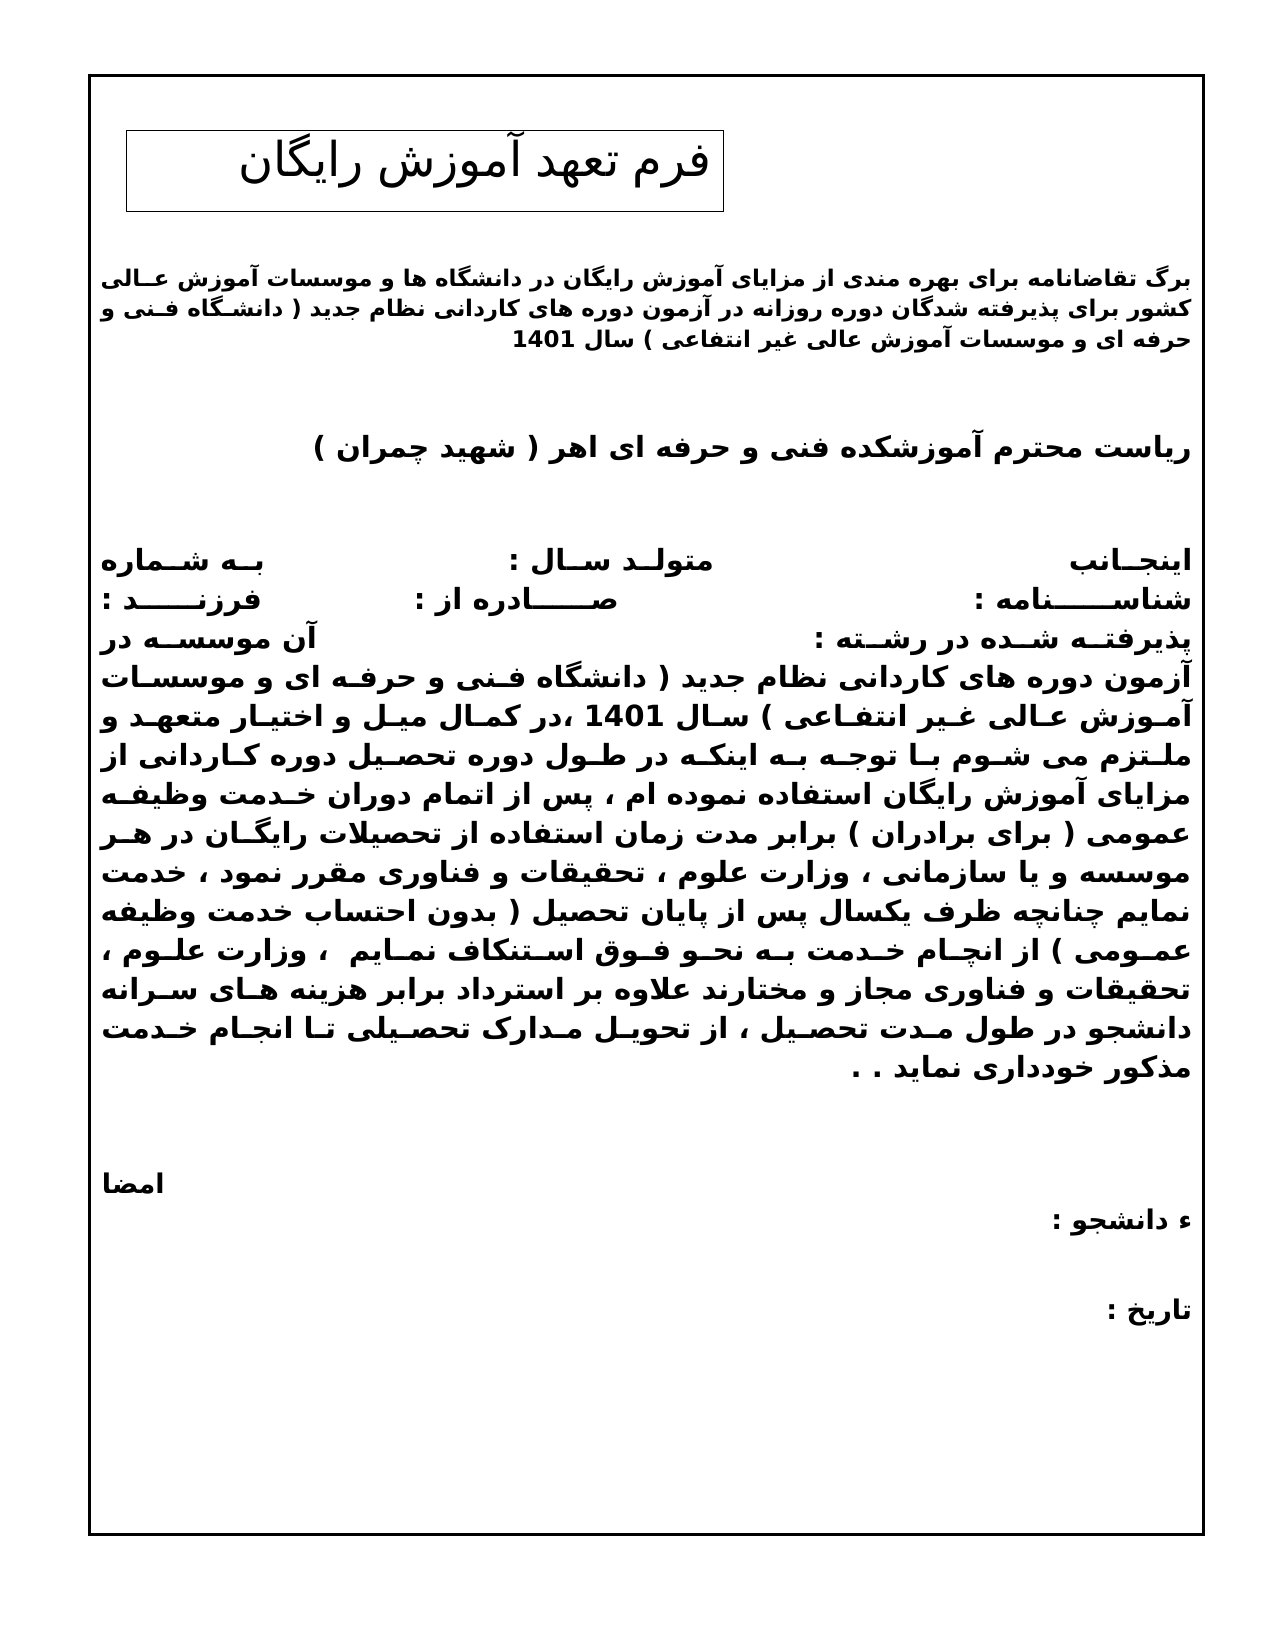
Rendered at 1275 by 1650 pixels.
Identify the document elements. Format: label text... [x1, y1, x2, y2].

table_header برگ تقاضانامه برای بهره مندی از مزایای آموزش رایگان در دانشگاه ها و موسسات آموزش عالی کشور برای پذیرفته شدگان دوره روزانه در آزمون دوره های کاردانی نظام جدید ( دانشگاه فنی و حرفه ای و موسسات آموزش عالی غیر انتفاعی ) سال 1401 ریاست محترم آموزشکده فنی و حرفه ای اهر ( شهید چمران ) اینجانب متولد سال : به شماره شناسنامه : صادره از : فرزند : پذیرفته شده در رشته : آن موسسه در آزمون دوره های کاردانی نظام جدید ( دانشگاه فنی و حرفه ای و موسسات آموزش عالی غیر انتفاعی ) سال 1401 ،در کمال میل و اختیار متعهد و ملتزم می شوم با توجه به اینکه در طول دوره تحصیل دوره کاردانی از مزایای آموزش رایگان استفاده نموده ام ، پس از اتمام دوران خدمت وظیفه عمومی ( برای برادران ) برابر مدت زمان استفاده از تحصیلات رایگان در هر موسسه و یا سازمانی ، وزارت علوم ، تحقیقات و فناوری مقرر نمود ، خدمت نمایم چنانچه ظرف یکسال پس از پایان تحصیل ( بدون احتساب خدمت وظیفه عمومی ) از انچام خدمت به نحو فوق استنکاف نمایم ، وزارت علوم ، تحقیقات و فناوری مجاز و مختارند علاوه بر استرداد برابر هزینه های سرانه دانشجو در طول مدت تحصیل ، از تحویل مدارک تحصیلی تا انجام خدمت مذکور خودداری نماید . . امضاء دانشجو : تاریخ : [91, 77, 1202, 1533]
